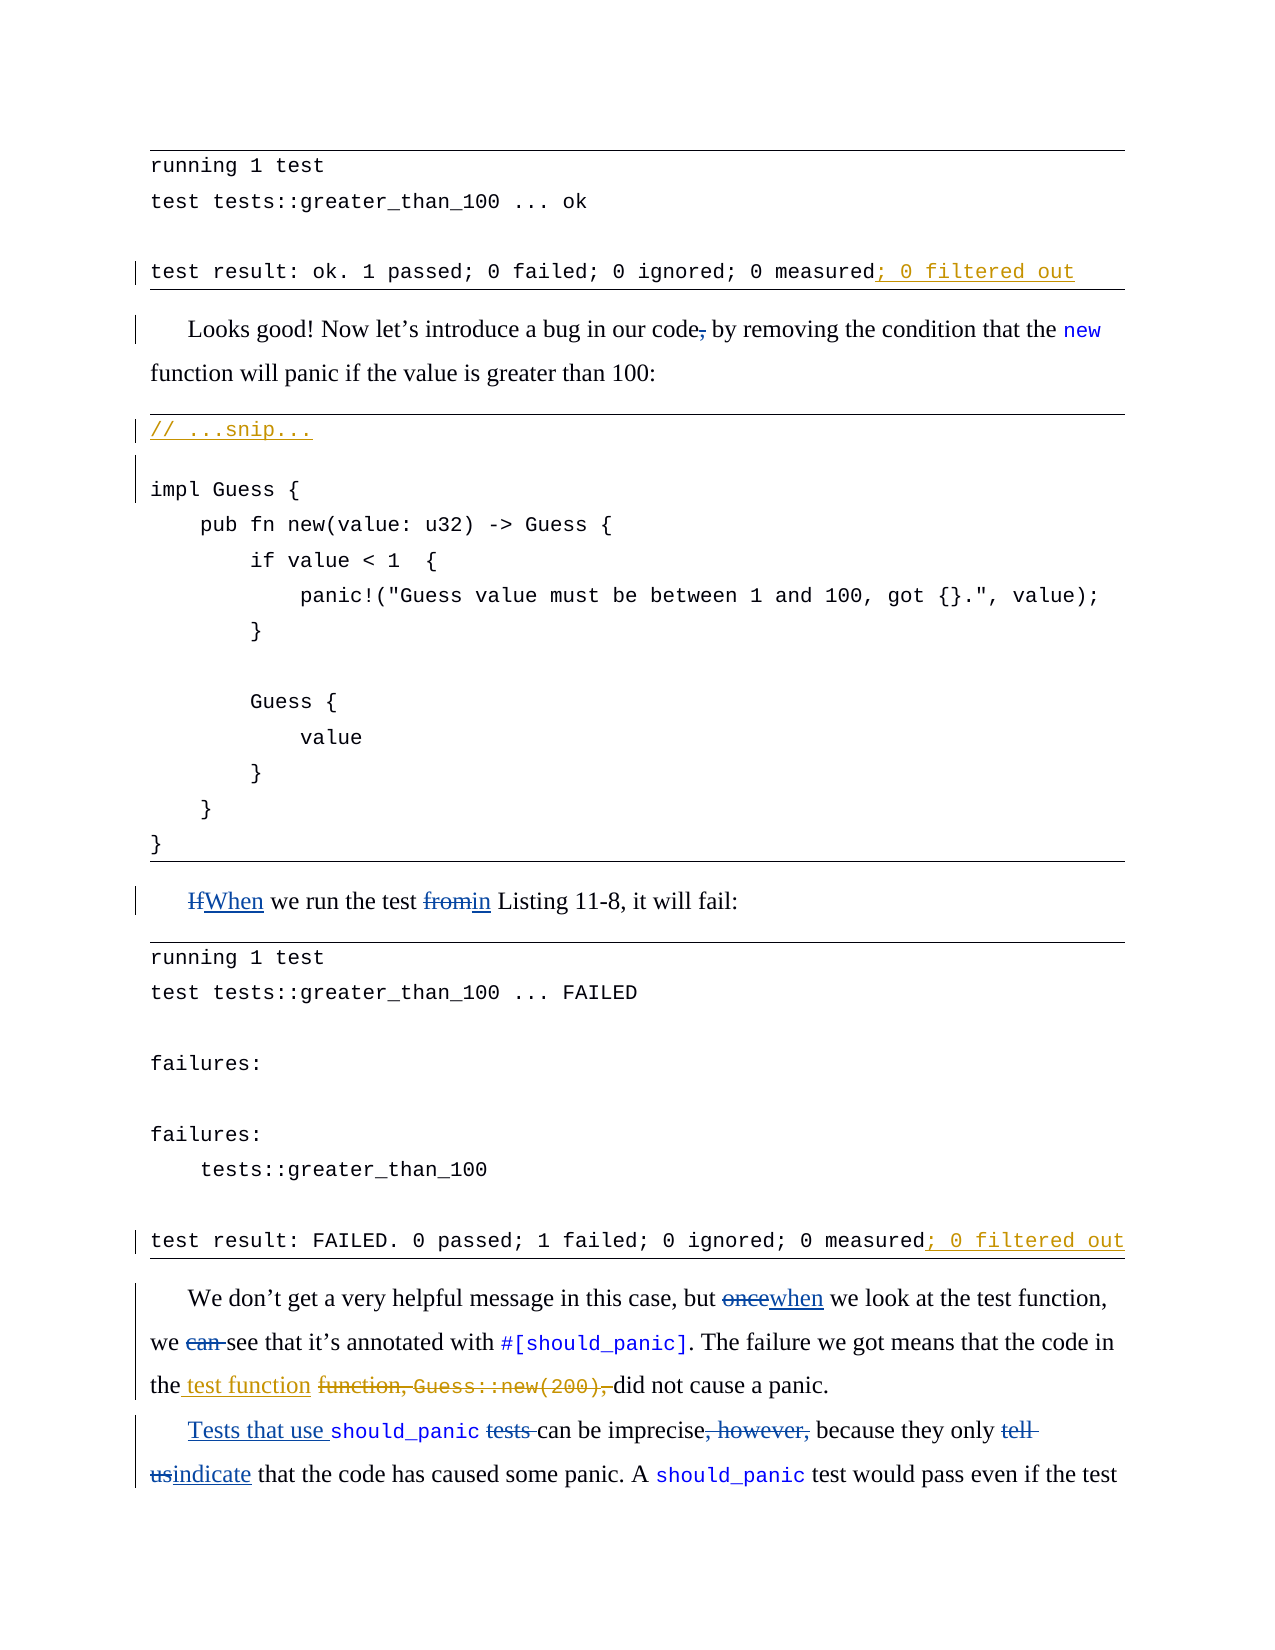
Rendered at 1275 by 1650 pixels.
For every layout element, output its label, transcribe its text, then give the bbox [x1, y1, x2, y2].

text } [150, 621, 1125, 644]
text test result: FAILED. 0 passed; 1 failed; 0 ignored; 0 measured [150, 1230, 1125, 1258]
text running 1 test [150, 151, 1125, 179]
text Looks good! Now let’s introduce a bug in our code by removing the condition that the new function will panic if the value is greater than 100: [150, 314, 1125, 387]
text } [150, 798, 1125, 821]
text test result: ok. 1 passed; 0 failed; 0 ignored; 0 measured [150, 261, 1125, 289]
text } [150, 762, 1125, 786]
text Guess { [150, 691, 1125, 715]
text failures: [150, 1124, 1125, 1148]
text We don’t get a very helpful message in this case, but we look at the test function, we see that it’s annotated with #[should_panic]. The failure we got means that the code in the did not cause a panic. [150, 1283, 1125, 1400]
text tests::greater_than_100 [150, 1159, 1125, 1183]
text we run the test Listing 11-8, it will fail: [150, 886, 1125, 915]
text if value < 1 { [150, 550, 1125, 573]
text running 1 test [150, 943, 1125, 971]
text } [150, 833, 1125, 861]
text impl Guess { [150, 479, 1125, 502]
text test tests::greater_than_100 ... FAILED [150, 982, 1125, 1006]
text value [150, 727, 1125, 750]
text pub fn new(value: u32) -> Guess { [150, 514, 1125, 538]
text test tests::greater_than_100 ... ok [150, 191, 1125, 214]
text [150, 1415, 1125, 1488]
text failures: [150, 1053, 1125, 1077]
text panic!("Guess value must be between 1 and 100, got {}.", value); [150, 585, 1125, 609]
